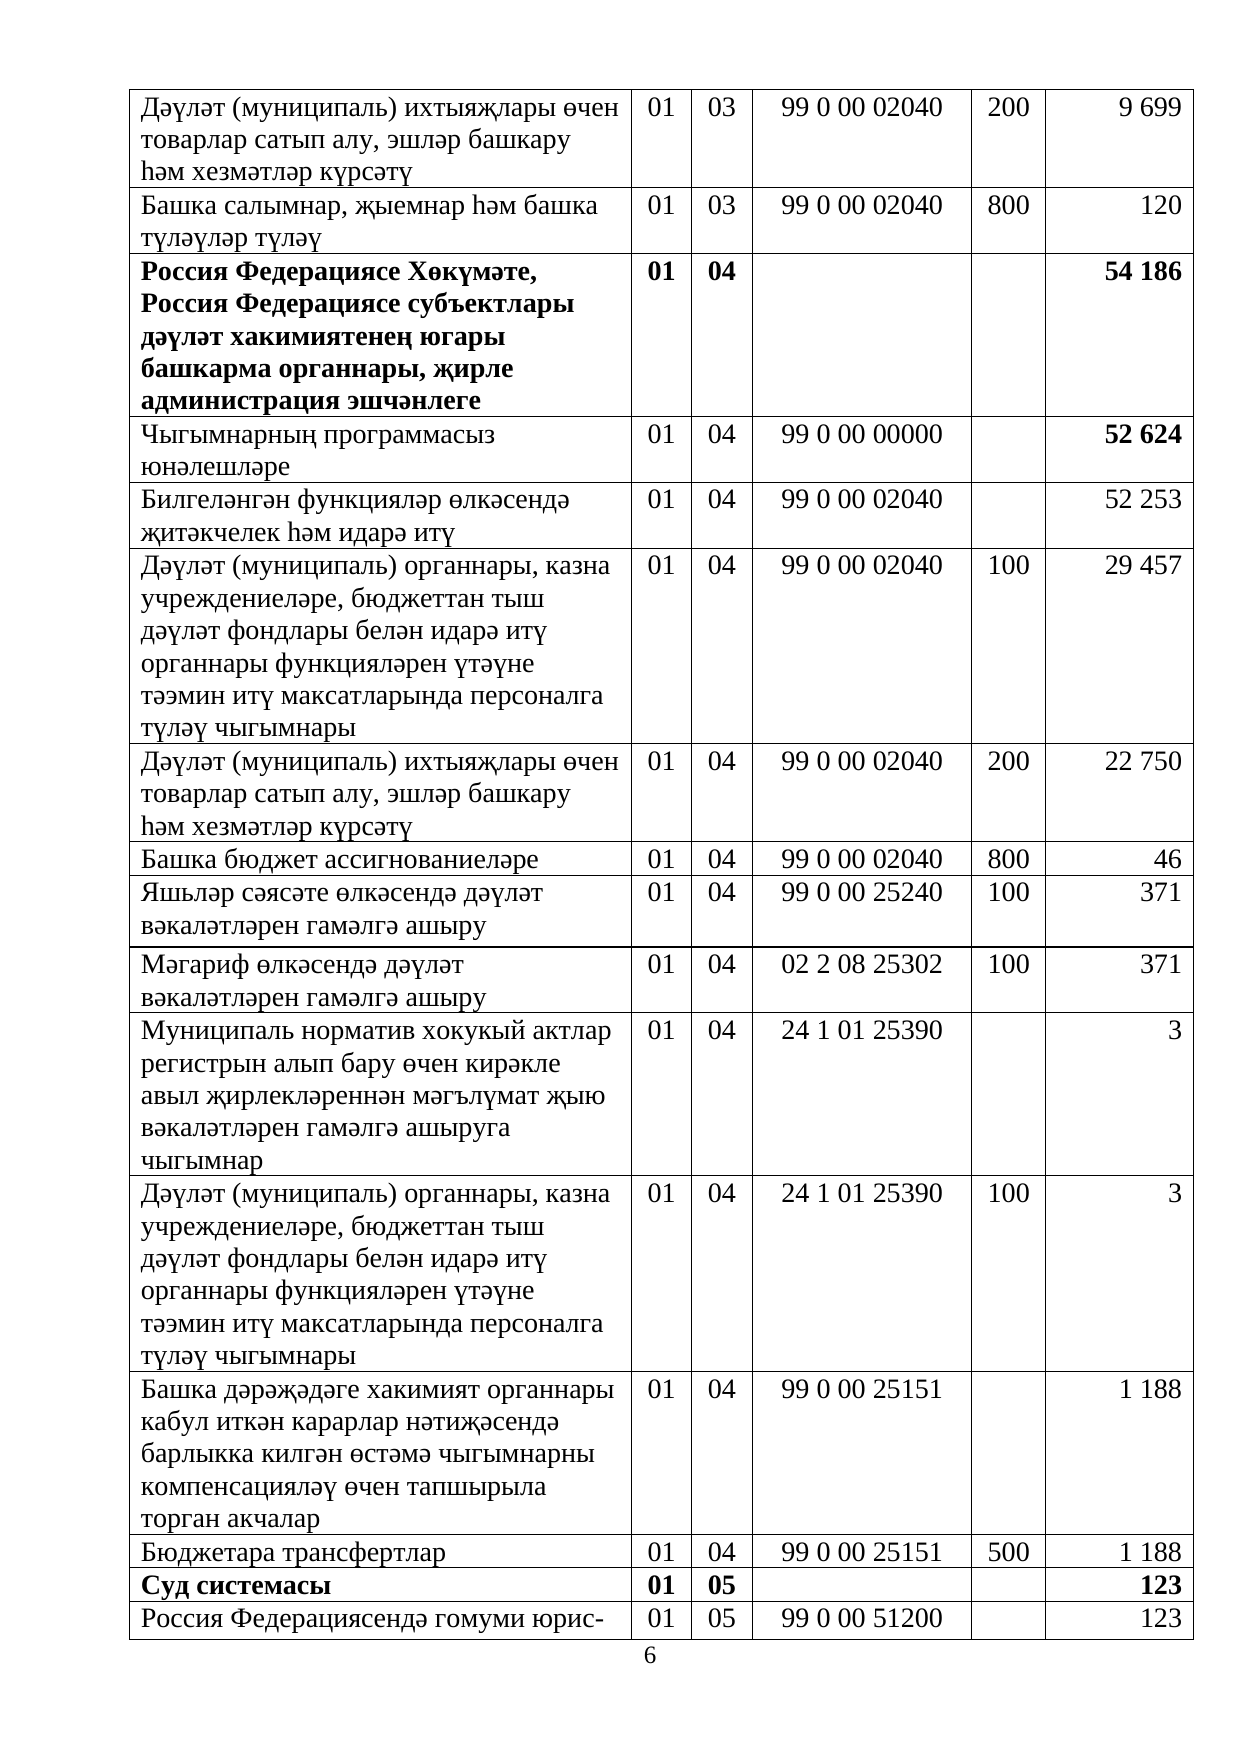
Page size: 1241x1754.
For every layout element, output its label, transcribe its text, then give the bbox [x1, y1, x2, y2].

table_cell 120 [1046, 188, 1193, 253]
table_cell 99 0 00 02040 [753, 188, 971, 253]
table_cell Суд системасы [130, 1568, 631, 1601]
table_cell Билгеләнгән функцияләр өлкәсендә җитәкчелек һәм идарә итү [130, 483, 631, 547]
table_cell [753, 254, 971, 416]
table_cell 99 0 00 25151 [753, 1535, 971, 1567]
table_cell [972, 483, 1045, 547]
table_cell 01 [632, 417, 691, 482]
table_cell [753, 1568, 971, 1601]
table_cell 24 1 01 25390 [753, 1013, 971, 1175]
table_cell 03 [692, 90, 752, 187]
table_cell 04 [692, 549, 752, 743]
table_cell 01 [632, 876, 691, 946]
table_cell 04 [692, 842, 752, 874]
table_cell Муниципаль норматив хокукый актлар регистрын алып бару өчен кирәкле авыл җирлекләреннән мәгълүмат җыю вәкаләтләрен гамәлгә ашыруга чыгымнар [130, 1013, 631, 1175]
table_cell 800 [972, 842, 1045, 874]
table_cell Россия Федерациясе Хөкүмәте, Россия Федерациясе субъектлары дәүләт хакимиятенең югары башкарма органнары, җирле администрация эшчәнлеге [130, 254, 631, 416]
table_cell 02 2 08 25302 [753, 948, 971, 1012]
table_cell 1 188 [1046, 1372, 1193, 1534]
table_cell 01 [632, 1372, 691, 1534]
table_cell 04 [692, 744, 752, 841]
table_cell 24 1 01 25390 [753, 1176, 971, 1371]
table_cell 99 0 00 25240 [753, 876, 971, 946]
table_cell 01 [632, 188, 691, 253]
table_cell 01 [632, 948, 691, 1012]
table_cell Мәгариф өлкәсендә дәүләт вәкаләтләрен гамәлгә ашыру [130, 948, 631, 1012]
table_cell Яшьләр сәясәте өлкәсендә дәүләт вәкаләтләрен гамәлгә ашыру [130, 876, 631, 946]
table_cell 99 0 00 25151 [753, 1372, 971, 1534]
table_cell 200 [972, 90, 1045, 187]
table_cell [972, 1013, 1045, 1175]
table_cell 05 [692, 1602, 752, 1639]
table_cell 04 [692, 417, 752, 482]
table_cell 100 [972, 876, 1045, 946]
table_cell 04 [692, 1176, 752, 1371]
table_cell 54 186 [1046, 254, 1193, 416]
table_cell 9 699 [1046, 90, 1193, 187]
table_cell 01 [632, 549, 691, 743]
table_cell 99 0 00 00000 [753, 417, 971, 482]
table_cell Бюджетара трансфертлар [130, 1535, 631, 1567]
table_cell 01 [632, 90, 691, 187]
table_cell 99 0 00 51200 [753, 1602, 971, 1639]
table_cell 04 [692, 1372, 752, 1534]
table_cell Башка дәрәҗәдәге хакимият органнары кабул иткән карарлар нәтиҗәсендә барлыкка килгән өстәмә чыгымнарны компенсацияләү өчен тапшырыла торган акчалар [130, 1372, 631, 1534]
table_cell 371 [1046, 948, 1193, 1012]
table_cell 04 [692, 483, 752, 547]
table_cell 100 [972, 948, 1045, 1012]
table_cell 22 750 [1046, 744, 1193, 841]
table_cell 29 457 [1046, 549, 1193, 743]
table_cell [130, 1602, 631, 1639]
table_cell 01 [632, 744, 691, 841]
table_cell [972, 1568, 1045, 1601]
table_cell 01 [632, 1013, 691, 1175]
table_cell 371 [1046, 876, 1193, 946]
table_cell 05 [692, 1568, 752, 1601]
table_cell Дәүләт (муниципаль) органнары, казна учреждениеләре, бюджеттан тыш дәүләт фондлары белән идарә итү органнары функцияләрен үтәүне тәэмин итү максатларында персоналга түләү чыгымнары [130, 549, 631, 743]
table_cell 123 [1046, 1602, 1193, 1639]
table_cell Дәүләт (муниципаль) ихтыяҗлары өчен товарлар сатып алу, эшләр башкару һәм хезмәтләр күрсәтү [130, 744, 631, 841]
table_cell Чыгымнарның программасыз юнәлешләре [130, 417, 631, 482]
table_cell 04 [692, 948, 752, 1012]
table_cell 01 [632, 483, 691, 547]
table_cell 04 [692, 876, 752, 946]
table_cell 04 [692, 1535, 752, 1567]
table_cell 100 [972, 1176, 1045, 1371]
table_cell 99 0 00 02040 [753, 744, 971, 841]
table_cell Башка салымнар, җыемнар һәм башка түләүләр түләү [130, 188, 631, 253]
table_cell 200 [972, 744, 1045, 841]
table_cell 52 624 [1046, 417, 1193, 482]
table_cell 1 188 [1046, 1535, 1193, 1567]
table_cell Башка бюджет ассигнованиеләре [130, 842, 631, 874]
table_cell 01 [632, 1568, 691, 1601]
table_cell [972, 254, 1045, 416]
table_cell Дәүләт (муниципаль) ихтыяҗлары өчен товарлар сатып алу, эшләр башкару һәм хезмәтләр күрсәтү [130, 90, 631, 187]
table_cell 99 0 00 02040 [753, 549, 971, 743]
table_cell 01 [632, 1176, 691, 1371]
table_cell 03 [692, 188, 752, 253]
table_cell 52 253 [1046, 483, 1193, 547]
table_cell 3 [1046, 1013, 1193, 1175]
table_cell 99 0 00 02040 [753, 842, 971, 874]
table_cell 500 [972, 1535, 1045, 1567]
table_cell [972, 417, 1045, 482]
table_cell 99 0 00 02040 [753, 90, 971, 187]
table_cell 100 [972, 549, 1045, 743]
table_cell 99 0 00 02040 [753, 483, 971, 547]
table_cell 01 [632, 1602, 691, 1639]
table_cell 01 [632, 254, 691, 416]
table_cell 01 [632, 842, 691, 874]
table_cell 3 [1046, 1176, 1193, 1371]
table_cell Дәүләт (муниципаль) органнары, казна учреждениеләре, бюджеттан тыш дәүләт фондлары белән идарә итү органнары функцияләрен үтәүне тәэмин итү максатларында персоналга түләү чыгымнары [130, 1176, 631, 1371]
table_cell 46 [1046, 842, 1193, 874]
table_cell 01 [632, 1535, 691, 1567]
table_cell 123 [1046, 1568, 1193, 1601]
table_cell 04 [692, 1013, 752, 1175]
table_cell 04 [692, 254, 752, 416]
table_cell [972, 1602, 1045, 1639]
table_cell 800 [972, 188, 1045, 253]
table_cell [972, 1372, 1045, 1534]
